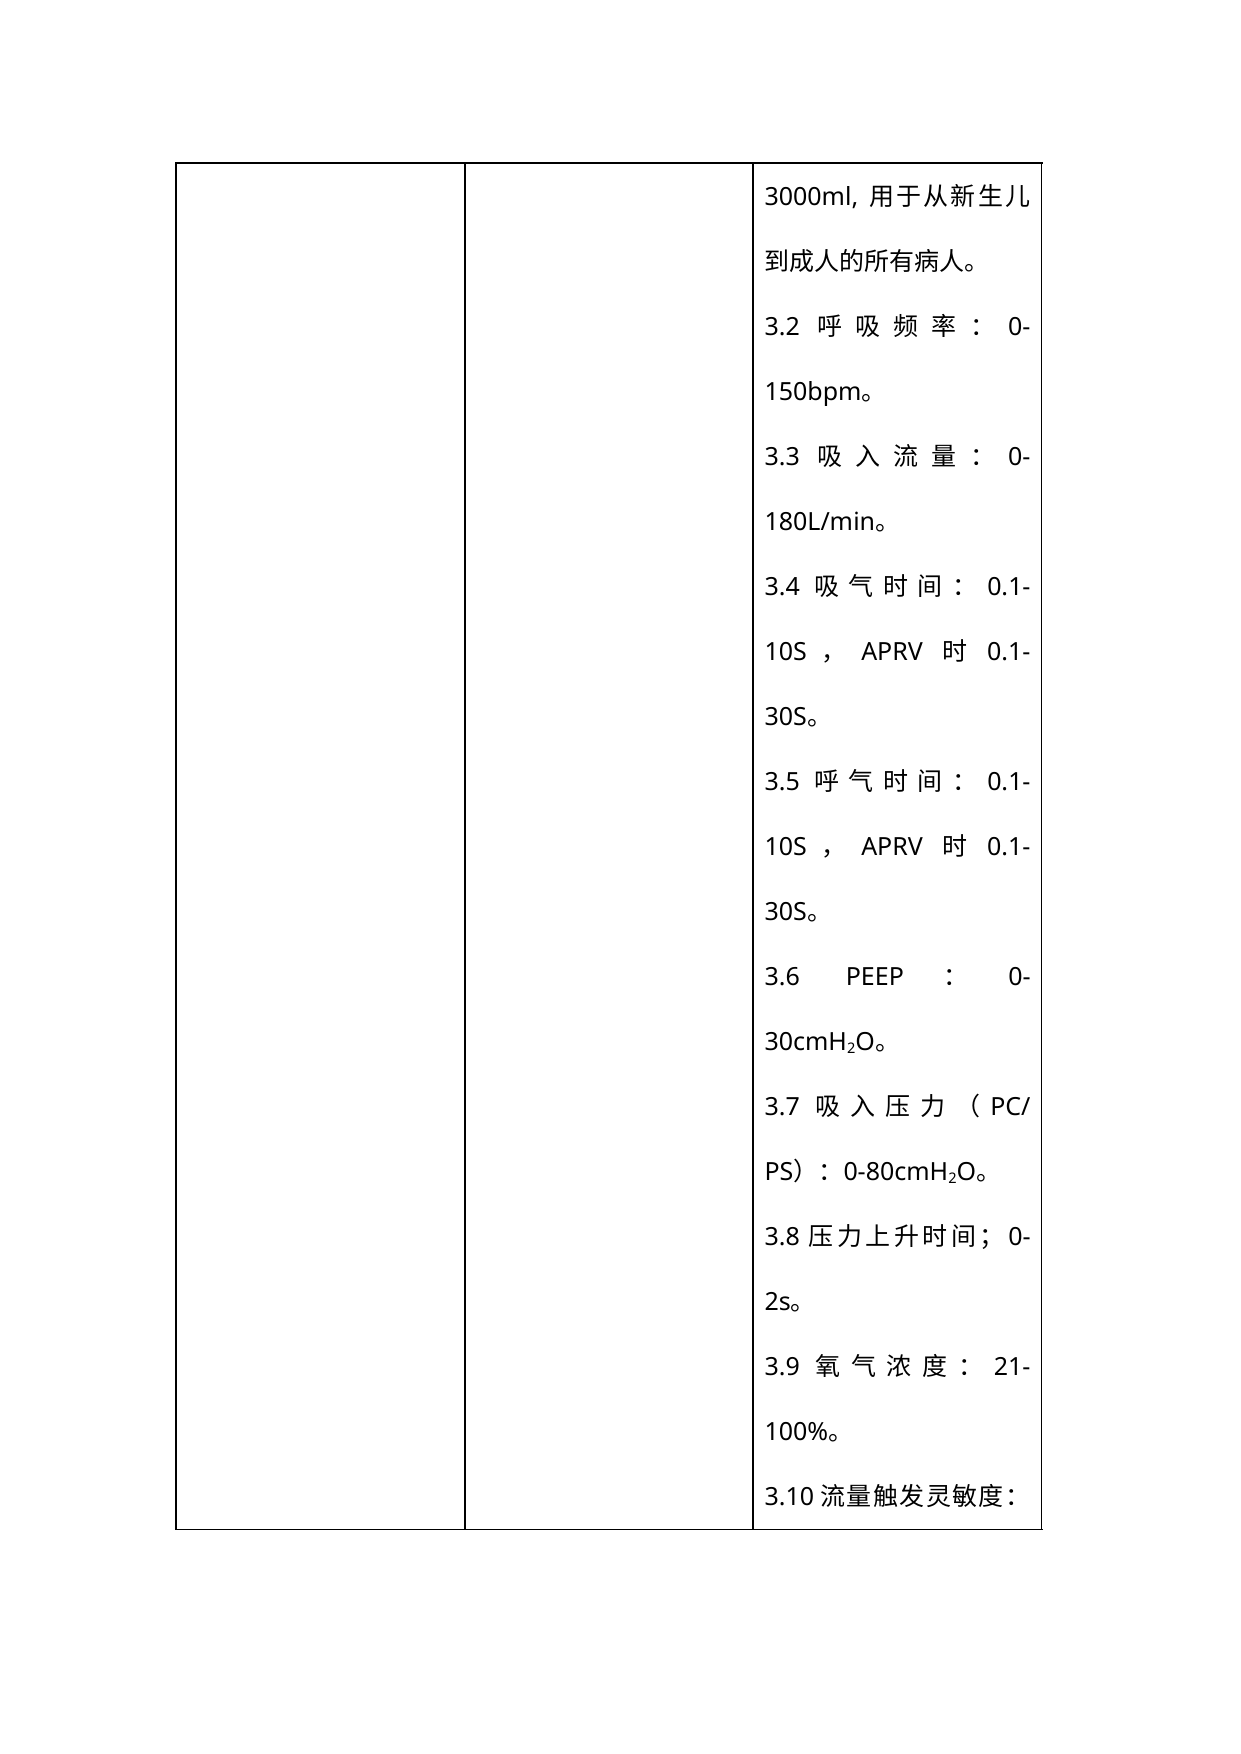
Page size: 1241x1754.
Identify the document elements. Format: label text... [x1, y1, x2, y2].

table_cell [177, 164, 464, 1528]
table_cell 7 [466, 164, 752, 1528]
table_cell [754, 164, 1041, 1528]
